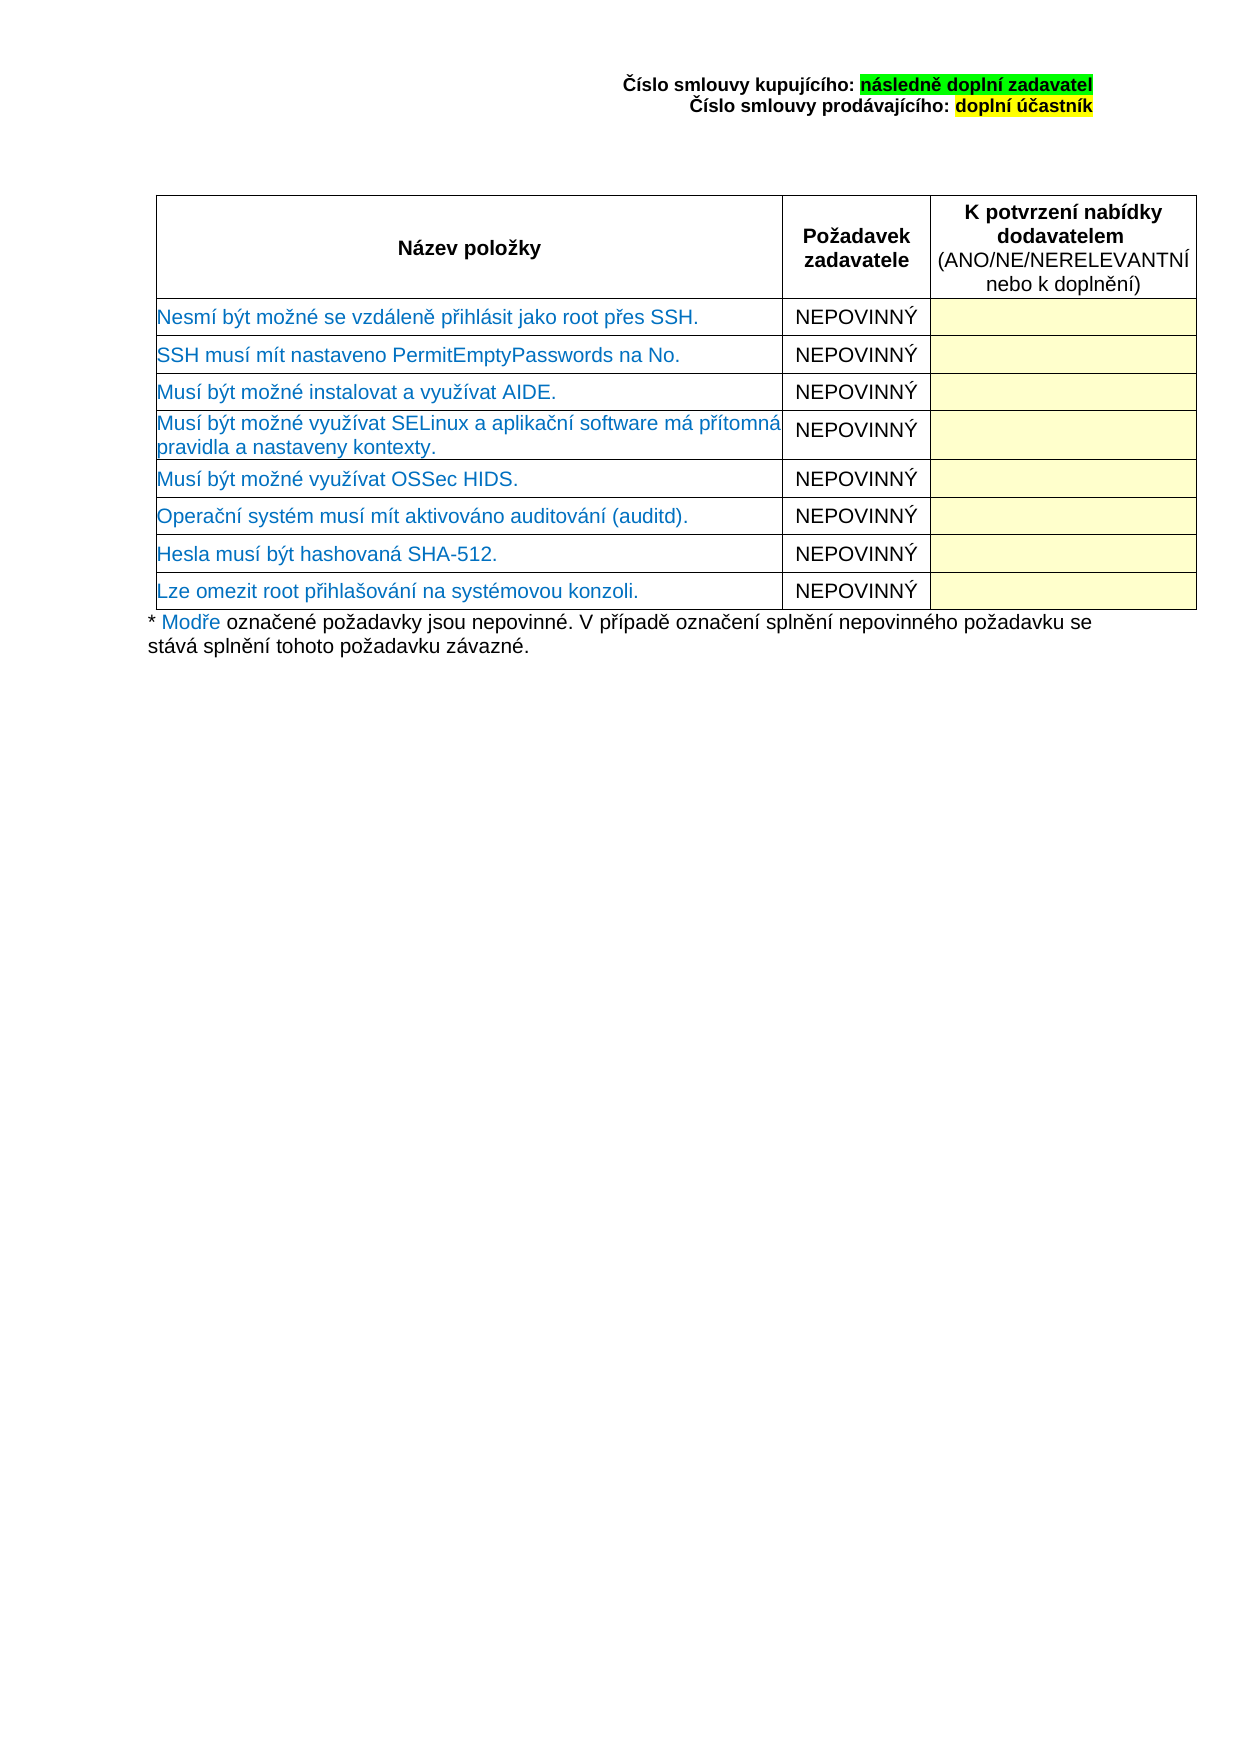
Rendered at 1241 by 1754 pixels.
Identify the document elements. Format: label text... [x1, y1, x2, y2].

table_cell NEPOVINNÝ [783, 460, 930, 497]
table_cell Musí být možné využívat SELinux a aplikační software má přítomná pravidla a nastaveny kontexty. [157, 411, 782, 459]
table_cell [931, 374, 1196, 410]
table_header Název položky [157, 196, 782, 298]
table_cell NEPOVINNÝ [783, 535, 930, 572]
table_cell Operační systém musí mít aktivováno auditování (auditd). [157, 498, 782, 534]
table_header Požadavek zadavatele [783, 196, 930, 298]
table_cell NEPOVINNÝ [783, 498, 930, 534]
table_cell NEPOVINNÝ [783, 411, 930, 459]
table_cell NEPOVINNÝ [783, 573, 930, 609]
table_cell Musí být možné využívat OSSec HIDS. [157, 460, 782, 497]
table_cell NEPOVINNÝ [783, 374, 930, 410]
table_cell [931, 460, 1196, 497]
table_cell NEPOVINNÝ [783, 336, 930, 373]
table_cell [931, 573, 1196, 609]
table_cell [931, 535, 1196, 572]
table_cell [931, 336, 1196, 373]
table_cell Musí být možné instalovat a využívat AIDE. [157, 374, 782, 410]
table_cell Hesla musí být hashovaná SHA-512. [157, 535, 782, 572]
table_cell SSH musí mít nastaveno PermitEmptyPasswords na No. [157, 336, 782, 373]
table_cell Lze omezit root přihlašování na systémovou konzoli. [157, 573, 782, 609]
table_header K potvrzení nabídky dodavatelem (ANO/NE/NERELEVANTNÍ nebo k doplnění) [931, 196, 1196, 298]
table_cell [931, 299, 1196, 335]
table_cell [931, 498, 1196, 534]
text * Modře označené požadavky jsou nepovinné. V případě označení splnění nepovinného požadavku se stává splnění tohoto požadavku závazné. [148, 610, 1093, 658]
table_cell Nesmí být možné se vzdáleně přihlásit jako root přes SSH. [157, 299, 782, 335]
table_cell [931, 411, 1196, 459]
table_cell NEPOVINNÝ [783, 299, 930, 335]
